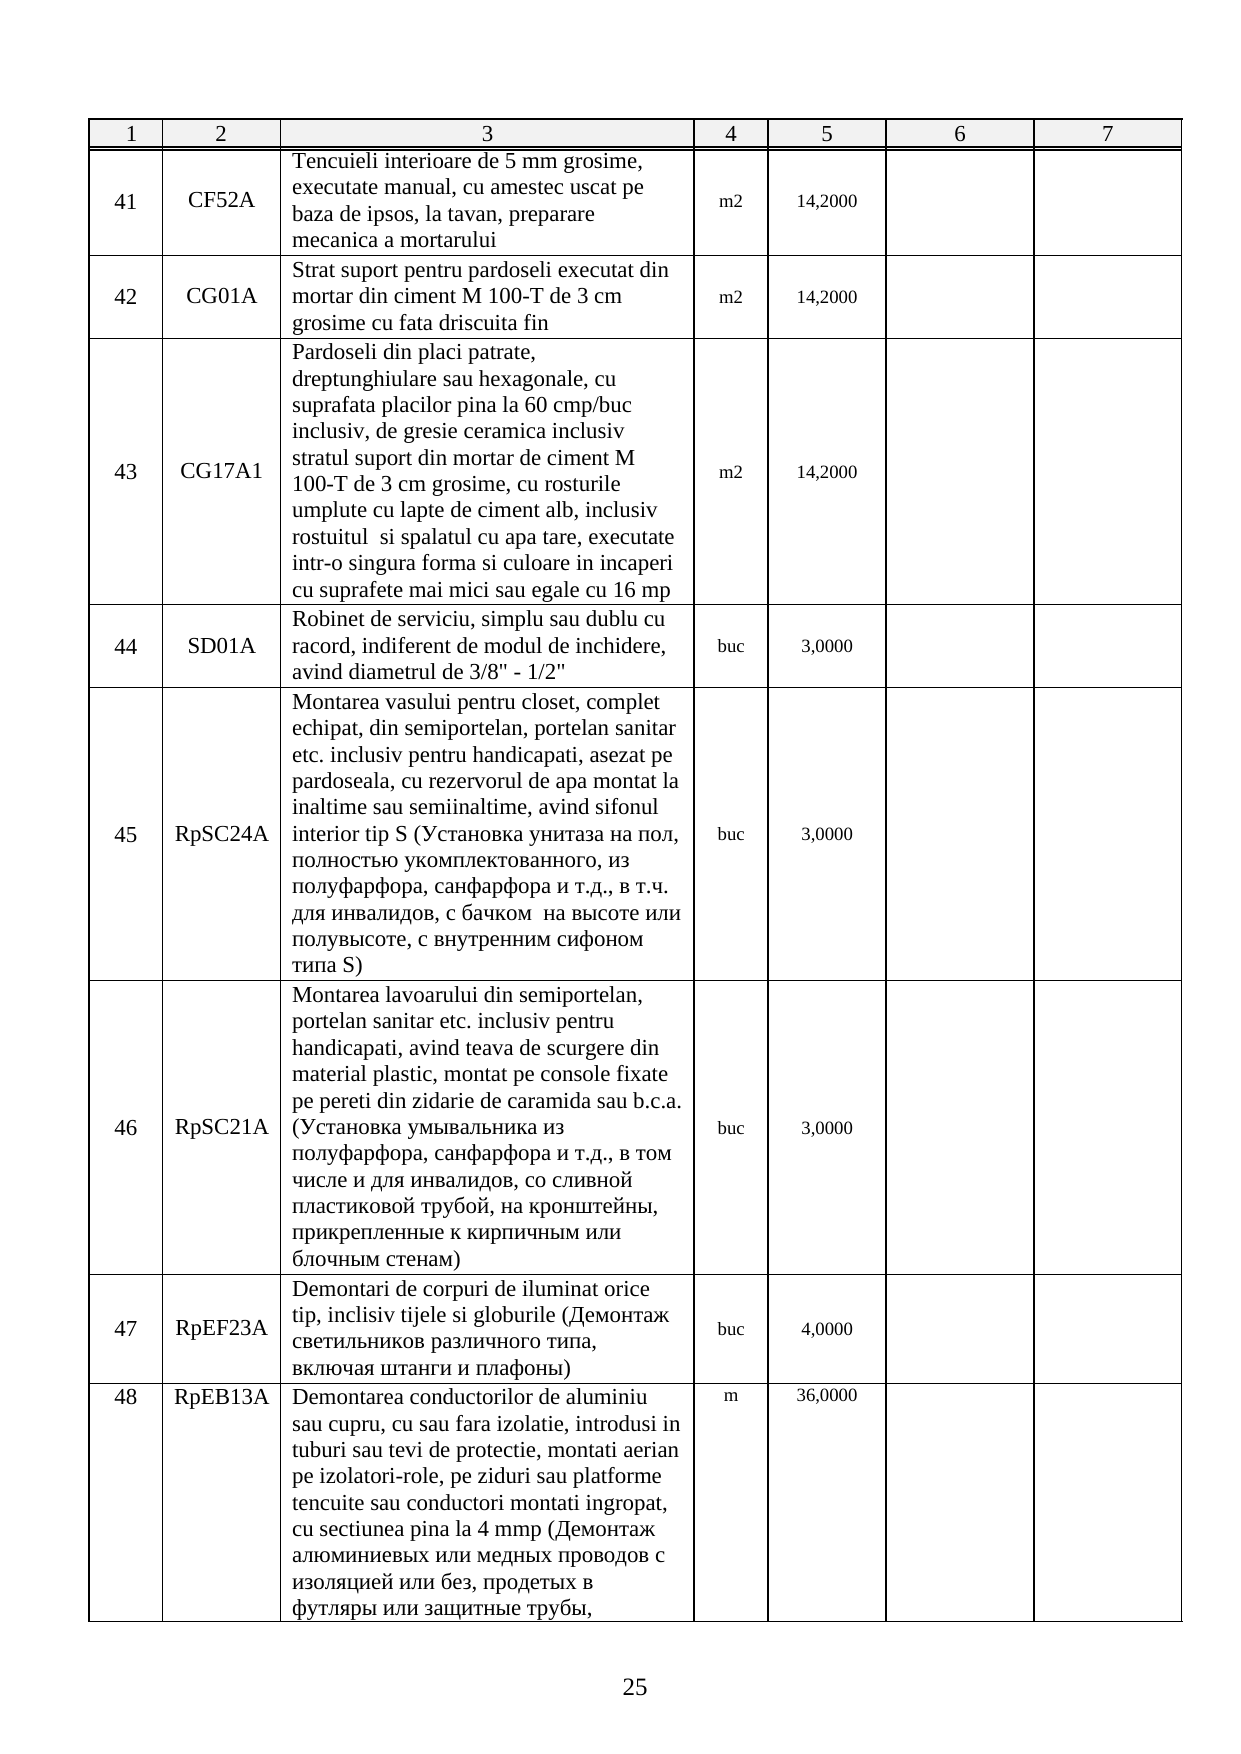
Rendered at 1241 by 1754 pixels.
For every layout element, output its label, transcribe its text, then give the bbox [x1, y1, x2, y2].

table_cell m2 [695, 151, 767, 255]
table_cell RpSC21A [163, 981, 280, 1273]
table_cell 47 [90, 1275, 162, 1382]
table_cell CG01A [163, 256, 280, 337]
table_cell 44 [90, 605, 162, 687]
table_cell [1035, 151, 1181, 255]
table_cell buc [695, 1275, 767, 1382]
table_cell [887, 339, 1033, 604]
table_cell RpEF23A [163, 1275, 280, 1382]
table_cell buc [695, 688, 767, 980]
table_cell m2 [695, 256, 767, 337]
table_cell Tencuieli interioare de 5 mm grosime, executate manual, cu amestec uscat pe baza de ipsos, la tavan, preparare mecanica a mortarului [281, 151, 693, 255]
table_cell [887, 981, 1033, 1273]
table_cell [1035, 688, 1181, 980]
table_cell [1035, 256, 1181, 337]
table_cell 45 [90, 688, 162, 980]
table_cell [1035, 1384, 1181, 1621]
table_header 6 [887, 120, 1033, 146]
table_cell [887, 605, 1033, 687]
table_cell Demontari de corpuri de iluminat orice tip, inclisiv tijele si globurile (Демонтаж светильников различного типа, включая штанги и плафоны) [281, 1275, 693, 1382]
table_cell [281, 1384, 693, 1621]
table_cell 36,0000 [769, 1384, 885, 1621]
table_cell [1035, 1275, 1181, 1382]
table_cell [887, 151, 1033, 255]
table_cell 4,0000 [769, 1275, 885, 1382]
table_cell 41 [90, 151, 162, 255]
table_header 7 [1035, 120, 1181, 146]
table_cell m2 [695, 339, 767, 604]
table_cell 42 [90, 256, 162, 337]
table_cell buc [695, 605, 767, 687]
table_cell [887, 688, 1033, 980]
table_cell [887, 1275, 1033, 1382]
table_cell [1035, 981, 1181, 1273]
table_cell 3,0000 [769, 605, 885, 687]
table_cell 14,2000 [769, 256, 885, 337]
table_cell Pardoseli din placi patrate, dreptunghiulare sau hexagonale, cu suprafata placilor pina la 60 cmp/buc inclusiv, de gresie ceramica inclusiv stratul suport din mortar de ciment M 100-T de 3 cm grosime, cu rosturile umplute cu lapte de ciment alb, inclusiv rostuitul si spalatul cu apa tare, executate intr-o singura forma si culoare in incaperi cu suprafete mai mici sau egale cu 16 mp [281, 339, 693, 604]
table_cell 43 [90, 339, 162, 604]
table_cell m [695, 1384, 767, 1621]
table_cell [1035, 339, 1181, 604]
table_cell Montarea vasului pentru closet, complet echipat, din semiportelan, portelan sanitar etc. inclusiv pentru handicapati, asezat pe pardoseala, cu rezervorul de apa montat la inaltime sau semiinaltime, avind sifonul interior tip S (Установка унитаза на пол, полностью укомплектованного, из полуфарфора, санфарфора и т.д., в т.ч. для инвалидов, с бачком на высоте или полувысоте, с внутренним сифоном типа S) [281, 688, 693, 980]
table_cell 48 [90, 1384, 162, 1621]
table_cell CF52A [163, 151, 280, 255]
table_header 4 [695, 120, 767, 146]
table_cell buc [695, 981, 767, 1273]
table_cell 3,0000 [769, 688, 885, 980]
table_cell [887, 256, 1033, 337]
table_cell [1035, 605, 1181, 687]
table_cell 46 [90, 981, 162, 1273]
table_cell CG17A1 [163, 339, 280, 604]
table_cell Robinet de serviciu, simplu sau dublu cu racord, indiferent de modul de inchidere, avind diametrul de 3/8" - 1/2" [281, 605, 693, 687]
table_header 5 [769, 120, 885, 146]
table_cell Montarea lavoarului din semiportelan, portelan sanitar etc. inclusiv pentru handicapati, avind teava de scurgere din material plastic, montat pe console fixate pe pereti din zidarie de caramida sau b.c.a. (Установка умывальника из полуфарфора, санфарфора и т.д., в том числе и для инвалидов, со сливной пластиковой трубой, на кронштейны, прикрепленные к кирпичным или блочным стенам) [281, 981, 693, 1273]
table_header 1 [90, 120, 162, 146]
table_header 2 [163, 120, 280, 146]
table_cell [887, 1384, 1033, 1621]
table_cell RpSC24A [163, 688, 280, 980]
table_cell 3,0000 [769, 981, 885, 1273]
table_cell 14,2000 [769, 339, 885, 604]
table_cell SD01A [163, 605, 280, 687]
table_cell RpEB13A [163, 1384, 280, 1621]
table_cell 14,2000 [769, 151, 885, 255]
table_header 3 [281, 120, 693, 146]
table_cell Strat suport pentru pardoseli executat din mortar din ciment M 100-T de 3 cm grosime cu fata driscuita fin [281, 256, 693, 337]
